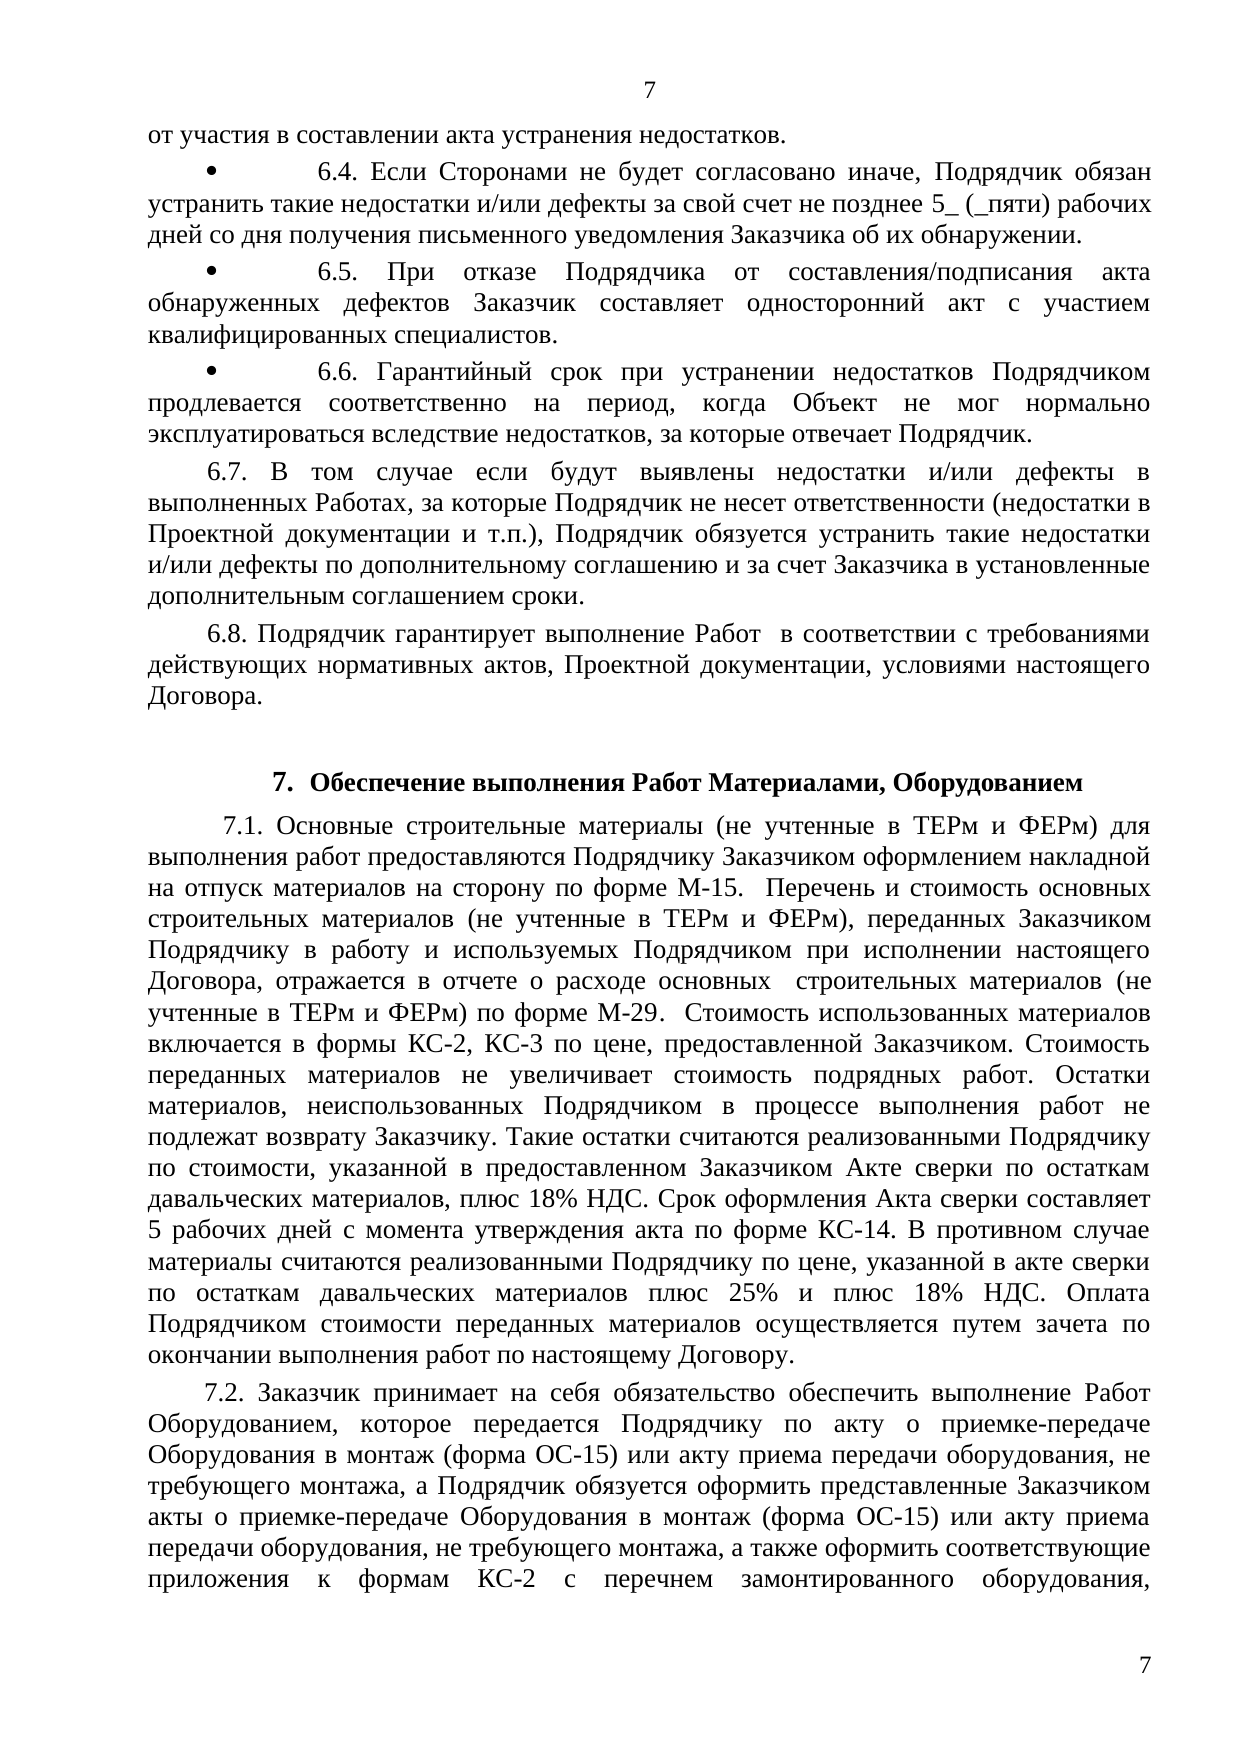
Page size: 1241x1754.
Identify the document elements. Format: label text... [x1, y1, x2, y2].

list 6.6. Гарантийный срок при устранении недостатков Подрядчиком продлевается соответственно на период, когда Объект не мог нормально эксплуатироваться вследствие недостатков, за которые отвечает Подрядчик. [148, 355, 1152, 449]
list 6.4. Если Сторонами не будет согласовано иначе, Подрядчик обязан устранить такие недостатки и/или дефекты за свой счет не позднее 5_ (_пяти) рабочих дней со дня получения письменного уведомления Заказчика об их обнаружении. [148, 156, 1152, 249]
text 6.7. В том случае если будут выявлены недостатки и/или дефекты в выполненных Работах, за которые Подрядчик не несет ответственности (недостатки в Проектной документации и т.п.), Подрядчик обязуется устранить такие недостатки и/или дефекты по дополнительному соглашению и за счет Заказчика в установленные дополнительным соглашением сроки. [148, 455, 1152, 611]
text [148, 1376, 1152, 1594]
list Обеспечение выполнения Работ Материалами, Оборудованием [204, 764, 1152, 797]
list 6.5. При отказе Подрядчика от составления/подписания акта обнаруженных дефектов Заказчик составляет односторонний акт с участием квалифицированных специалистов. [148, 255, 1152, 349]
text 7.1. Основные строительные материалы (не учтенные в ТЕРм и ФЕРм) для выполнения работ предоставляются Подрядчику Заказчиком оформлением накладной на отпуск материалов на сторону по форме М-15. Перечень и стоимость основных строительных материалов (не учтенные в ТЕРм и ФЕРм), переданных Заказчиком Подрядчику в работу и используемых Подрядчиком при исполнении настоящего Договора, отражается в отчете о расходе основных строительных материалов (не учтенные в ТЕРм и ФЕРм) по форме М-29. Стоимость использованных материалов включается в формы КС-2, КС-3 по цене, предоставленной Заказчиком. Стоимость переданных материалов не увеличивает стоимость подрядных работ. Остатки материалов, неиспользованных Подрядчиком в процессе выполнения работ не подлежат возврату Заказчику. Такие остатки считаются реализованными Подрядчику по стоимости, указанной в предоставленном Заказчиком Акте сверки по остаткам давальческих материалов, плюс 18% НДС. Срок оформления Акта сверки составляет 5 рабочих дней с момента утверждения акта по форме КС-14. В противном случае материалы считаются реализованными Подрядчику по цене, указанной в акте сверки по остаткам давальческих материалов плюс 25% и плюс 18% НДС. Оплата Подрядчиком стоимости переданных материалов осуществляется путем зачета по окончании выполнения работ по настоящему Договору. [148, 809, 1152, 1369]
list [148, 118, 1152, 149]
text 6.8. Подрядчик гарантирует выполнение Работ в соответствии с требованиями действующих нормативных актов, Проектной документации, условиями настоящего Договора. [148, 617, 1152, 710]
